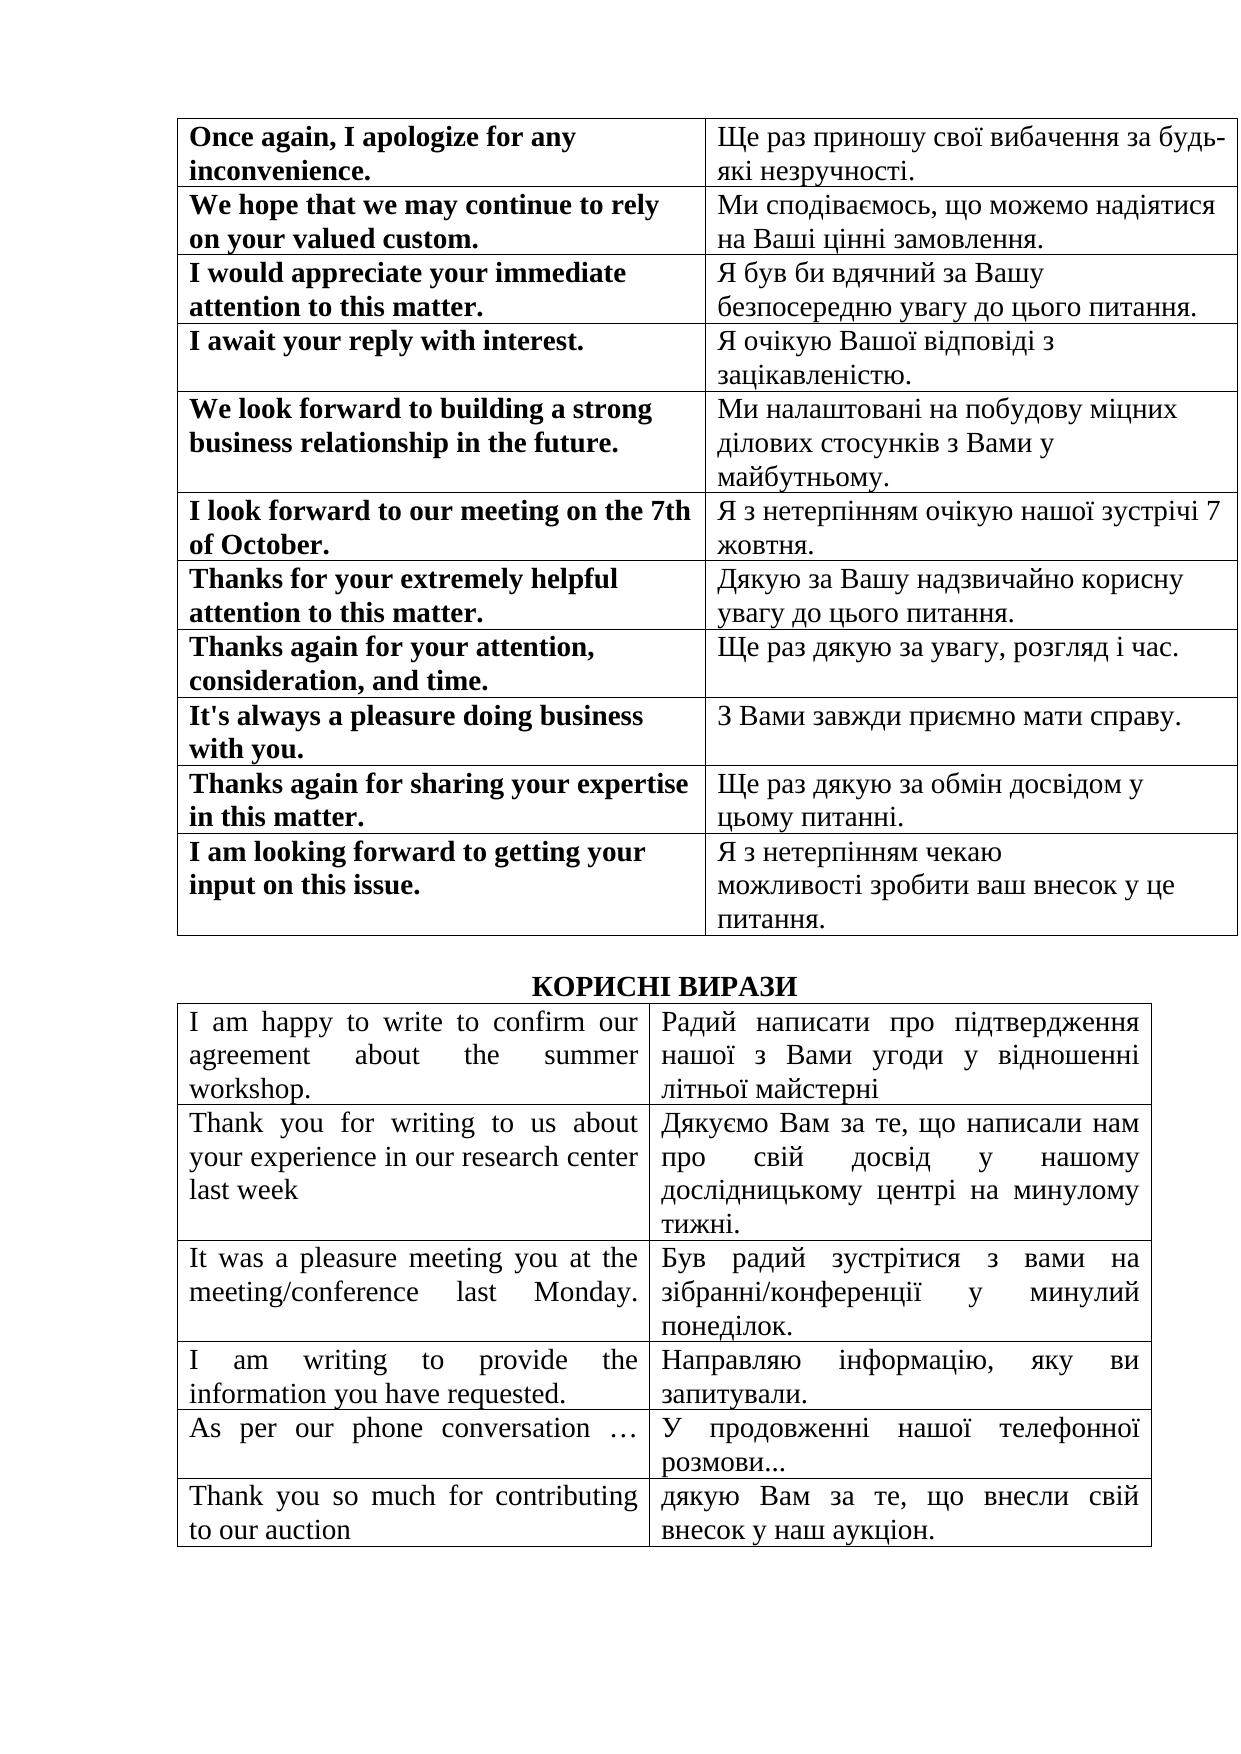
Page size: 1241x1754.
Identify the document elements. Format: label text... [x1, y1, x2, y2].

text КОРИСНІ ВИРАЗИ [177, 969, 1152, 1003]
table_cell У продовженні нашої телефонної розмови... [650, 1410, 1151, 1477]
table_cell I look forward to our meeting on the 7th of October. [178, 493, 705, 560]
table_cell Я з нетерпінням чекаю можливості зробити ваш внесок у це питання. [706, 834, 1237, 934]
table_cell Ми сподіваємось, що можемо надіятися на Ваші цінні замовлення. [706, 187, 1237, 254]
table_cell Thanks for your extremely helpful attention to this matter. [178, 561, 705, 628]
table_cell З Вами завжди приємно мати справу. [706, 698, 1237, 765]
table_cell I am looking forward to getting your input on this issue. [178, 834, 705, 934]
table_cell Thank you so much for contributing to our auction [178, 1479, 649, 1546]
table_cell Once again, I apologize for any inconvenience. [178, 119, 705, 186]
table_cell I await your reply with interest. [178, 324, 705, 391]
table_cell Я очікую Вашої відповіді з зацікавленістю. [706, 324, 1237, 391]
table_cell As per our phone conversation … [178, 1410, 649, 1477]
table_cell Ще раз приношу свої вибачення за будь-які незручності. [706, 119, 1237, 186]
table_cell Ще раз дякую за обмін досвідом у цьому питанні. [706, 766, 1237, 833]
table_cell I would appreciate your immediate attention to this matter. [178, 255, 705, 322]
table_cell Я з нетерпінням очікую нашої зустрічі 7 жовтня. [706, 493, 1237, 560]
table_cell Thanks again for sharing your expertise in this matter. [178, 766, 705, 833]
table_header I am happy to write to confirm our agreement about the summer workshop. [178, 1004, 649, 1104]
table_cell дякую Вам за те, що внесли свій внесок у наш аукціон. [650, 1479, 1151, 1546]
table_cell Направляю інформацію, яку ви запитували. [650, 1342, 1151, 1409]
table_cell Дякую за Вашу надзвичайно корисну увагу до цього питання. [706, 561, 1237, 628]
table_cell Thanks again for your attention, consideration, and time. [178, 630, 705, 697]
table_cell Я був би вдячний за Вашу безпосередню увагу до цього питання. [706, 255, 1237, 322]
table_cell Thank you for writing to us about your experience in our research center last week [178, 1105, 649, 1239]
table_cell We hope that we may continue to rely on your valued custom. [178, 187, 705, 254]
table_cell Ще раз дякую за увагу, розгляд і час. [706, 630, 1237, 697]
table_cell Був радий зустрітися з вами на зібранні/конференції у минулий понеділок. [650, 1241, 1151, 1341]
table_cell Ми налаштовані на побудову міцних ділових стосунків з Вами у майбутньому. [706, 392, 1237, 492]
table_cell We look forward to building a strong business relationship in the future. [178, 392, 705, 492]
table_cell I am writing to provide the information you have requested. [178, 1342, 649, 1409]
table_cell It's always a pleasure doing business with you. [178, 698, 705, 765]
table_cell Дякуємо Вам за те, що написали нам про свій досвід у нашому дослідницькому центрі на минулому тижні. [650, 1105, 1151, 1239]
table_cell It was a pleasure meeting you at the meeting/conference last Monday. [178, 1241, 649, 1341]
table_header Радий написати про підтвердження нашої з Вами угоди у відношенні літньої майстерні [650, 1004, 1151, 1104]
